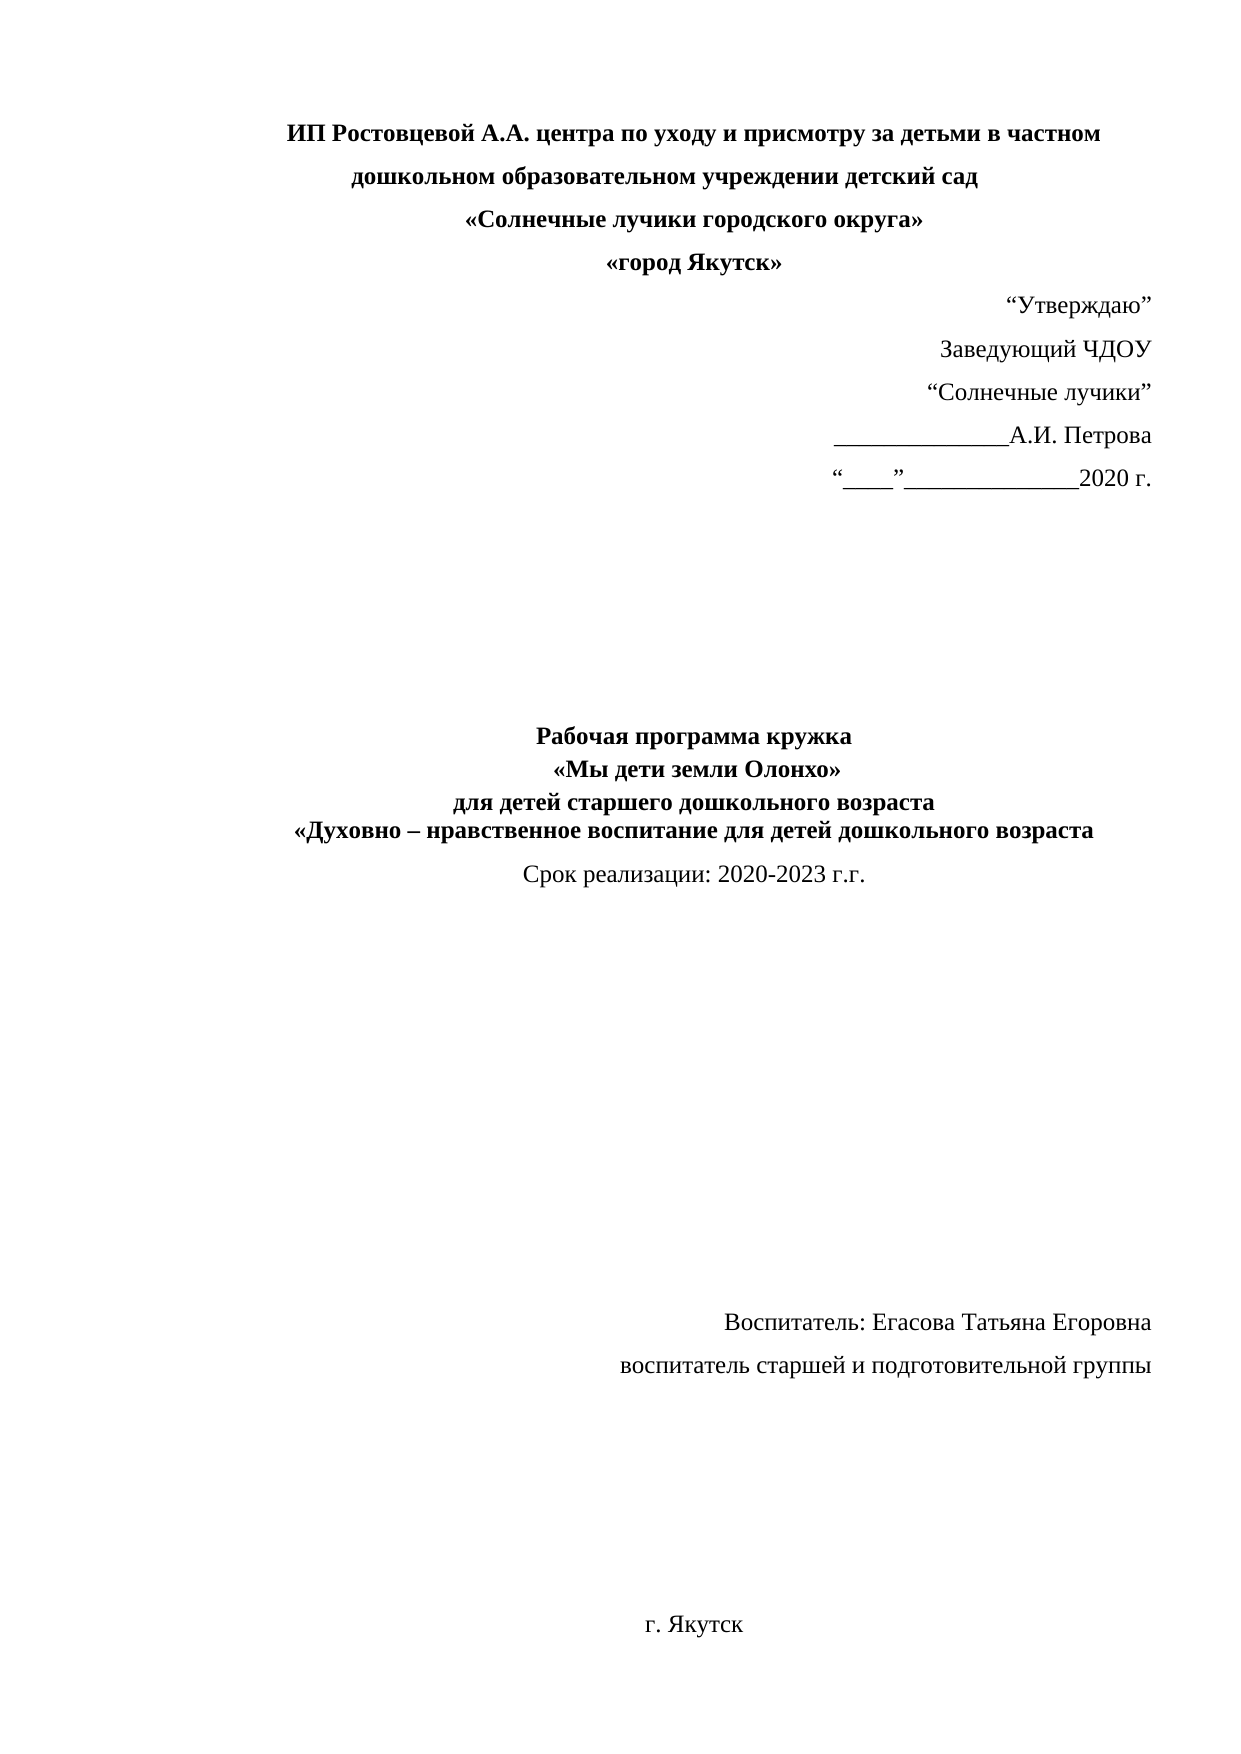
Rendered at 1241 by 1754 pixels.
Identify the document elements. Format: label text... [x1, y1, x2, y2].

text «Мы дети земли Олонхо» [177, 754, 1152, 782]
text воспитатель старшей и подготовительной группы [177, 1350, 1152, 1379]
text г. Якутск [177, 1609, 1152, 1638]
text “Солнечные лучики” [177, 377, 1152, 406]
text ИП Ростовцевой А.А. центра по уходу и присмотру за детьми в частном дошкольном образовательном учреждении детский сад [177, 118, 1152, 190]
text “Утверждаю” [177, 291, 1152, 319]
text «Солнечные лучики городского округа» [177, 204, 1152, 233]
text “____”______________2020 г. [177, 463, 1152, 492]
text Рабочая программа кружка [177, 721, 1152, 749]
text «город Якутск» [177, 247, 1152, 276]
text Срок реализации: 2020-2023 г.г. [177, 859, 1152, 887]
text для детей старшего дошкольного возраста [177, 787, 1152, 816]
text «Духовно – нравственное воспитание для детей дошкольного возраста [177, 816, 1152, 844]
text Заведующий ЧДОУ [177, 334, 1152, 362]
text ______________А.И. Петрова [177, 420, 1152, 449]
text Воспитатель: Егасова Татьяна Егоровна [177, 1307, 1152, 1336]
